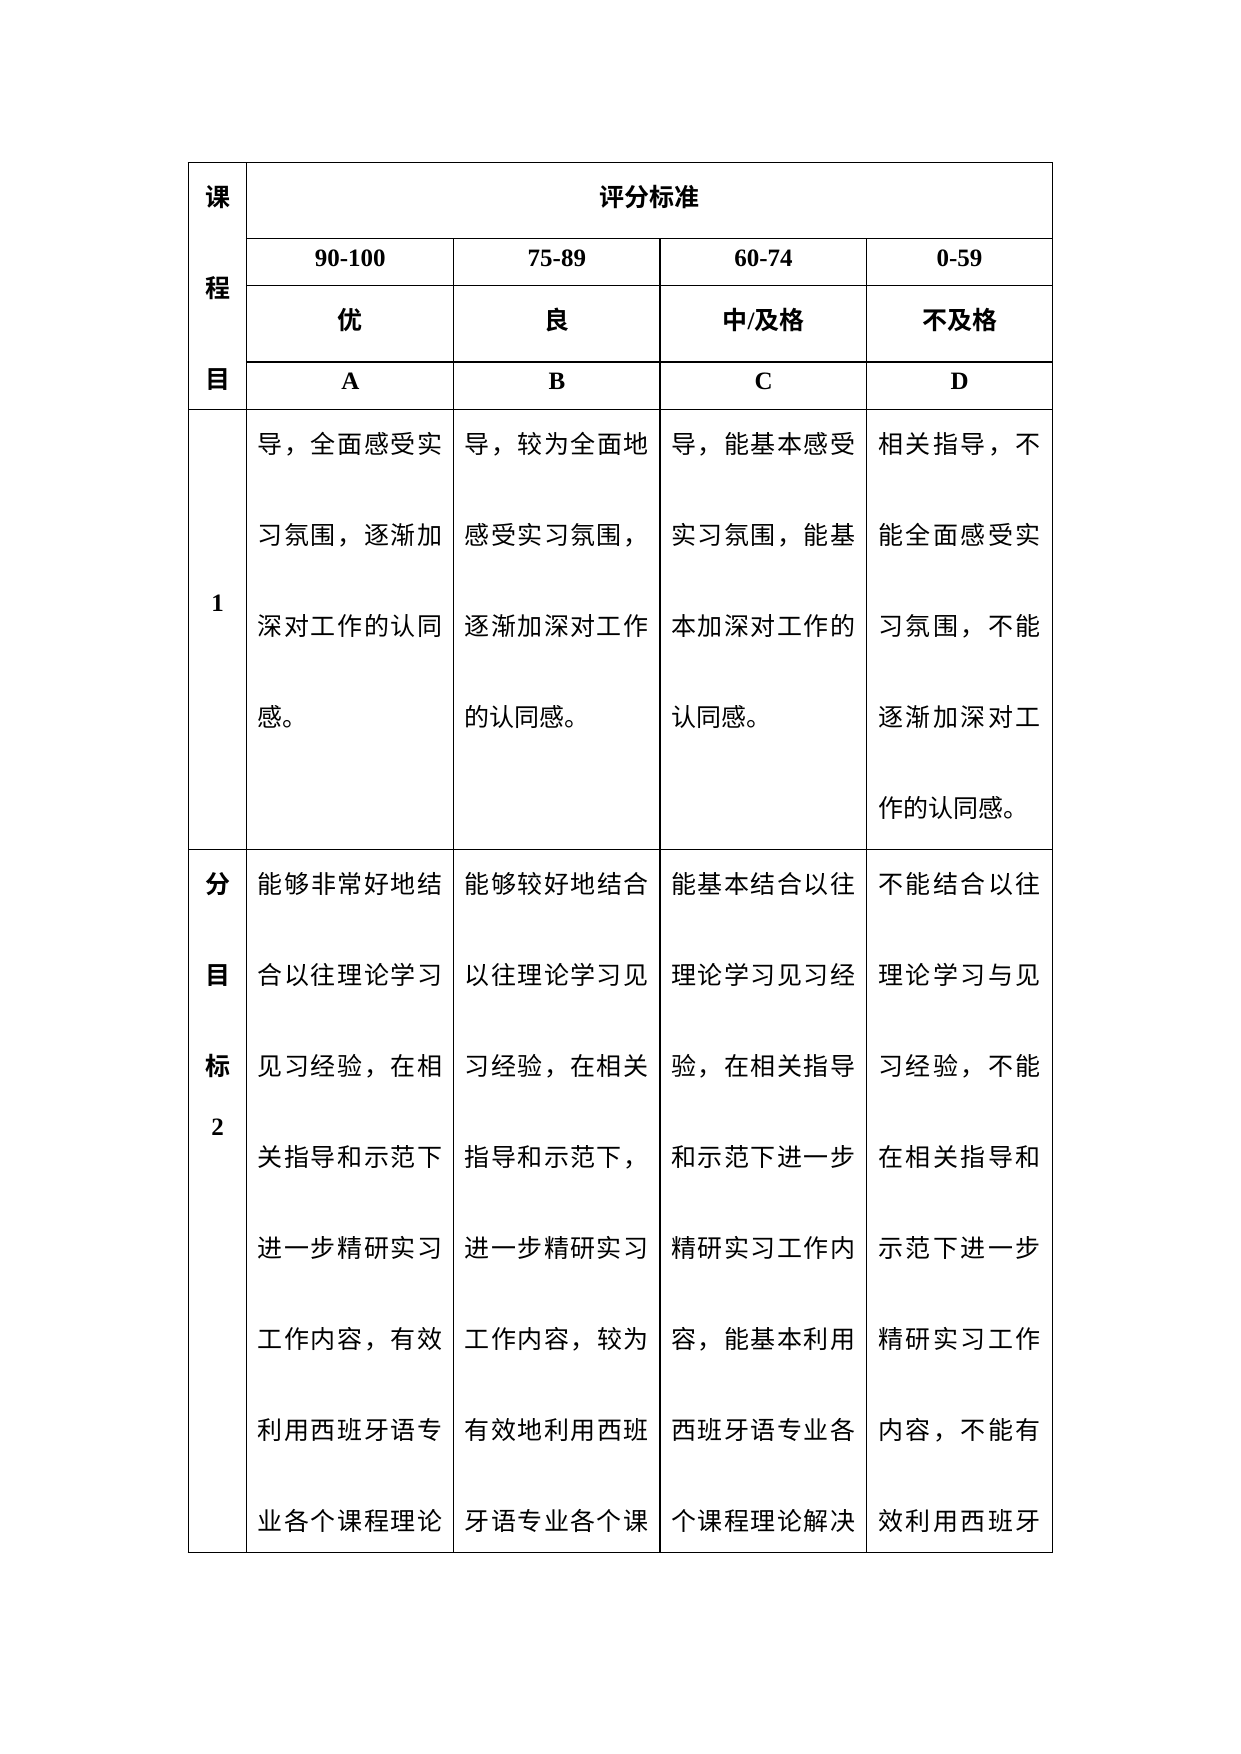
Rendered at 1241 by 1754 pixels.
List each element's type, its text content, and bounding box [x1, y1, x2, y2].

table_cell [661, 850, 866, 1552]
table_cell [454, 410, 659, 849]
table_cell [661, 410, 866, 849]
table_cell D [867, 363, 1052, 409]
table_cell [247, 850, 453, 1552]
table_header 课程目标 [189, 163, 246, 409]
table_cell 60-74 [661, 239, 866, 285]
table_cell 75-89 [454, 239, 659, 285]
table_cell 分目标1 [189, 410, 246, 849]
table_cell 不及格 [867, 286, 1052, 361]
table_cell B [454, 363, 659, 409]
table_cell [867, 410, 1052, 849]
table_cell 中/及格 [661, 286, 866, 361]
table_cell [454, 850, 659, 1552]
table_cell 良 [454, 286, 659, 361]
table_header 评分标准 [247, 163, 1052, 238]
table_cell 分目标2 [189, 850, 246, 1552]
table_cell C [661, 363, 866, 409]
table_cell 优 [247, 286, 453, 361]
table_cell 90-100 [247, 239, 453, 285]
table_cell 0-59 [867, 239, 1052, 285]
table_cell A [247, 363, 453, 409]
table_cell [867, 850, 1052, 1552]
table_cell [247, 410, 453, 849]
